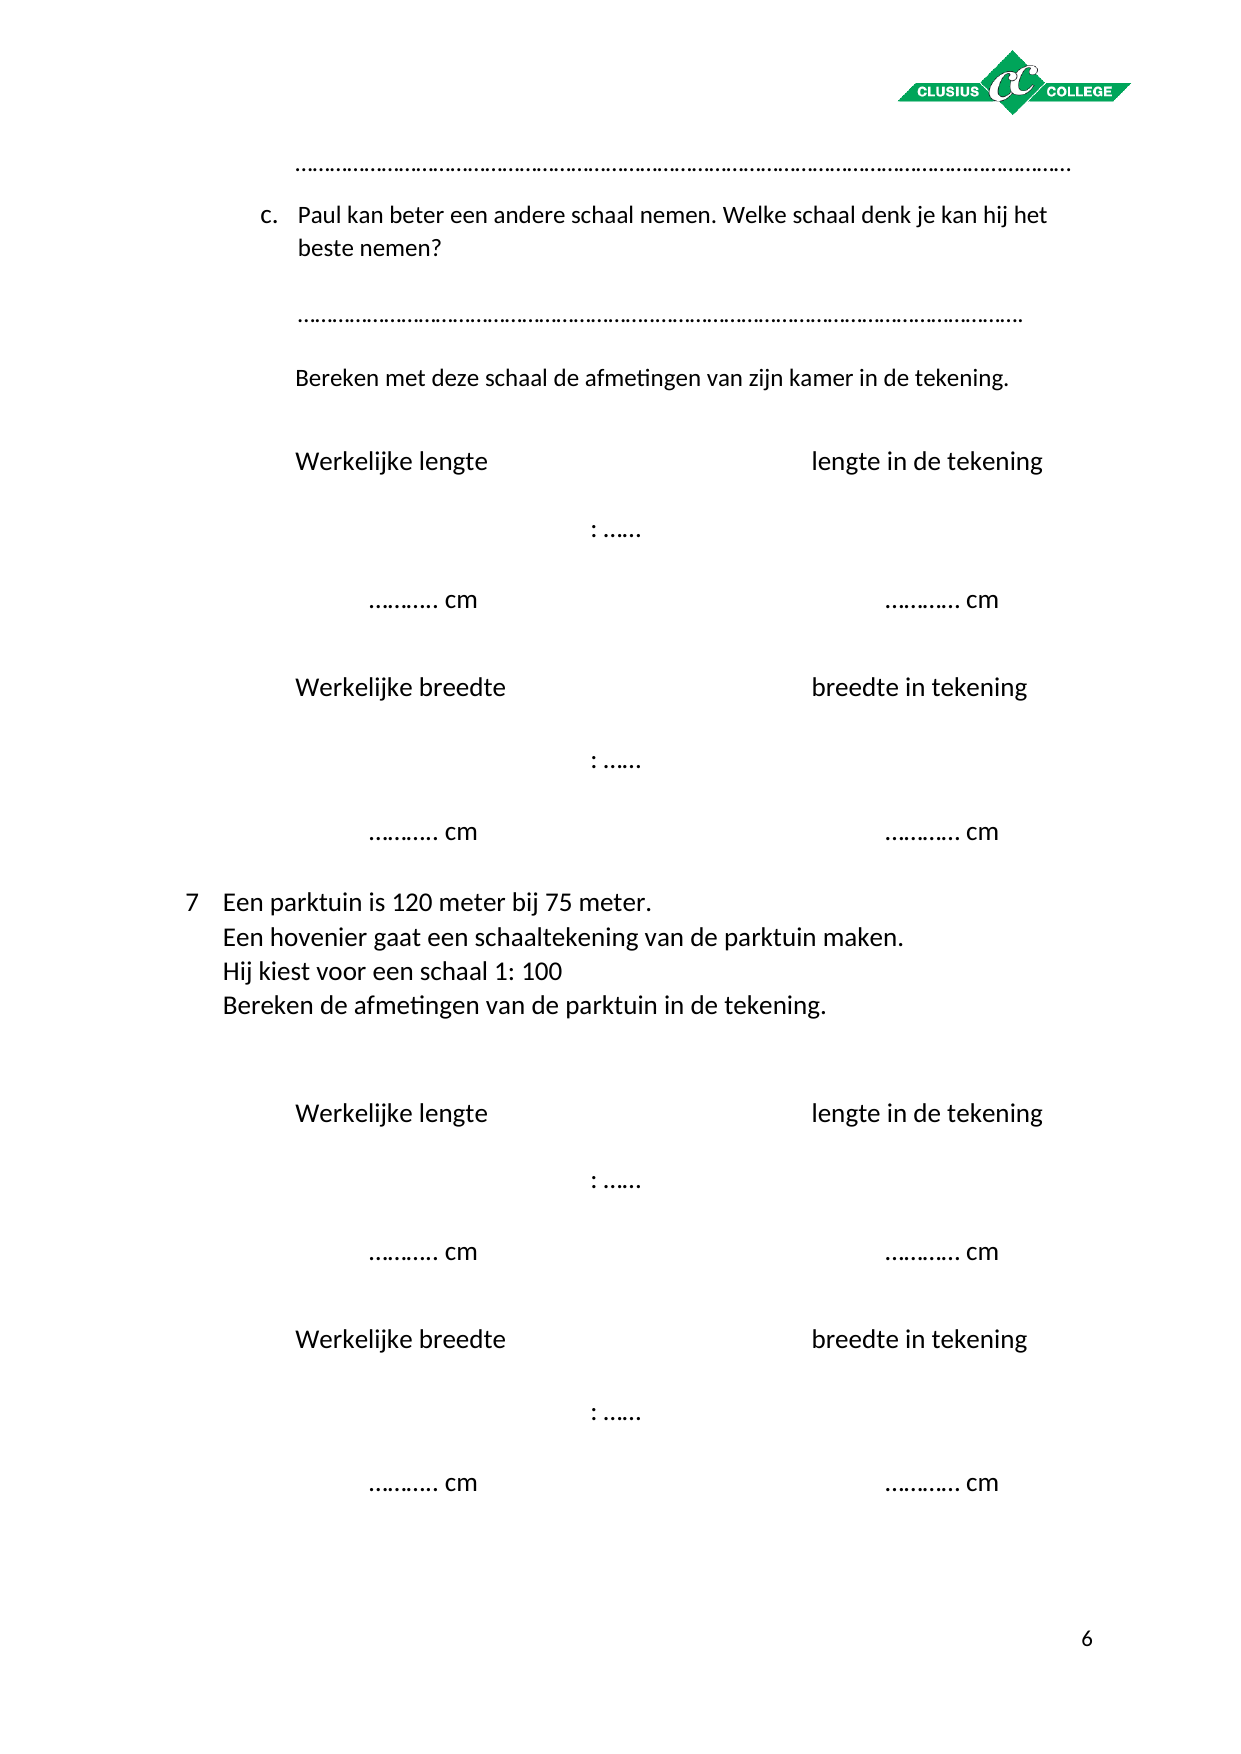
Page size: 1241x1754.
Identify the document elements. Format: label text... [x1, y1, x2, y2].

list ……………………………………………………..………………………………………………………. [298, 298, 1093, 329]
text : …… [516, 1162, 1093, 1196]
list Een hovenier gaat een schaaltekening van de parktuin maken. [223, 920, 1093, 953]
text ……………………………………………………………………………………………………………………… [295, 148, 1093, 178]
text Werkelijke lengte lengte in de tekening [221, 1096, 1093, 1129]
text : …… [221, 1394, 1093, 1427]
list ……….. cm ………… cm [223, 583, 1093, 616]
list Hij kiest voor een schaal 1: 100 [223, 954, 1093, 987]
picture [887, 42, 1142, 123]
text : …… [516, 511, 1093, 544]
list Bereken de afmetingen van de parktuin in de tekening. [223, 988, 1093, 1021]
text ……….. cm ………… cm [221, 814, 1093, 847]
list Bereken met deze schaal de afmetingen van zijn kamer in de tekening. [223, 362, 1093, 392]
text Werkelijke breedte breedte in tekening [221, 671, 1093, 703]
text ……….. cm ………… cm [221, 1465, 1093, 1498]
text : …… [221, 742, 1093, 775]
list Een parktuin is 120 meter bij 75 meter. [185, 886, 1093, 918]
list ……….. cm ………… cm [223, 1234, 1093, 1267]
list Paul kan beter een andere schaal nemen. Welke schaal denk je kan hij het beste nemen? [260, 197, 1093, 263]
text Werkelijke breedte breedte in tekening [221, 1322, 1093, 1355]
text Werkelijke lengte lengte in de tekening [221, 444, 1093, 477]
